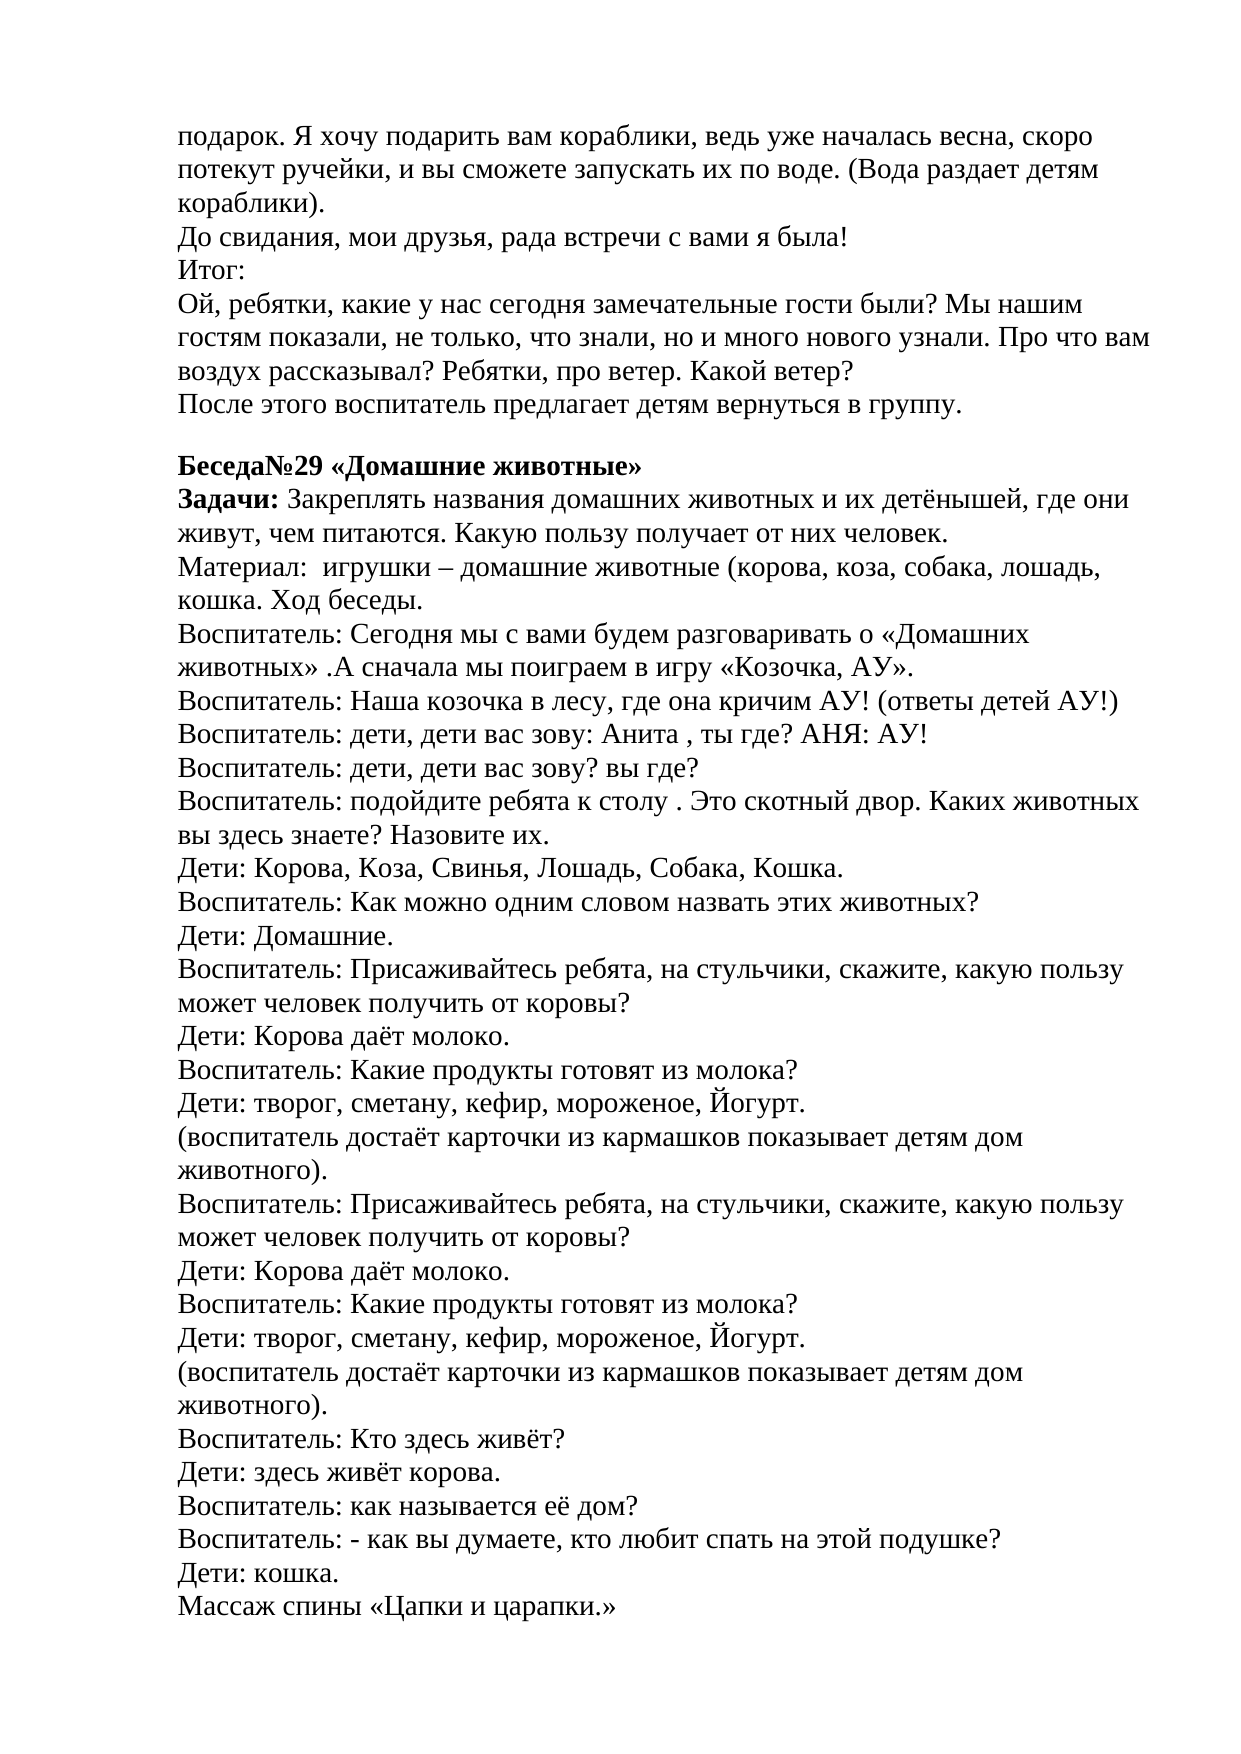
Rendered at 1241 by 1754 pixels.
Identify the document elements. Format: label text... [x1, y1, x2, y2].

text Беседа№29 «Домашние животные» Задачи: Закреплять названия домашних животных и их детёнышей, где они живут, чем питаются. Какую пользу получает от них человек. Материал: игрушки – домашние животные (корова, коза, собака, лошадь, кошка. Ход беседы. Воспитатель: Сегодня мы с вами будем разговаривать о «Домашних животных» .А сначала мы поиграем в игру «Козочка, АУ». Воспитатель: Наша козочка в лесу, где она кричим АУ! (ответы детей АУ!) Воспитатель: дети, дети вас зову: Анита , ты где? АНЯ: АУ! Воспитатель: дети, дети вас зову? вы где? Воспитатель: подойдите ребята к столу . Это скотный двор. Каких животных вы здесь знаете? Назовите их. Дети: Корова, Коза, Свинья, Лошадь, Собака, Кошка. Воспитатель: Как можно одним словом назвать этих животных? Дети: Домашние. Воспитатель: Присаживайтесь ребята, на стульчики, скажите, какую пользу может человек получить от коровы? Дети: Корова даёт молоко. Воспитатель: Какие продукты готовят из молока? Дети: творог, сметану, кефир, мороженое, Йогурт. (воспитатель достаёт карточки из кармашков показывает детям дом животного). Воспитатель: Присаживайтесь ребята, на стульчики, скажите, какую пользу может человек получить от коровы? Дети: Корова даёт молоко. Воспитатель: Какие продукты готовят из молока? Дети: творог, сметану, кефир, мороженое, Йогурт. (воспитатель достаёт карточки из кармашков показывает детям дом животного). Воспитатель: Кто здесь живёт? Дети: здесь живёт корова. Воспитатель: как называется её дом? Воспитатель: - как вы думаете, кто любит спать на этой подушке? Дети: кошка. Массаж спины «Цапки и царапки.» [177, 448, 1152, 1622]
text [177, 118, 1152, 448]
